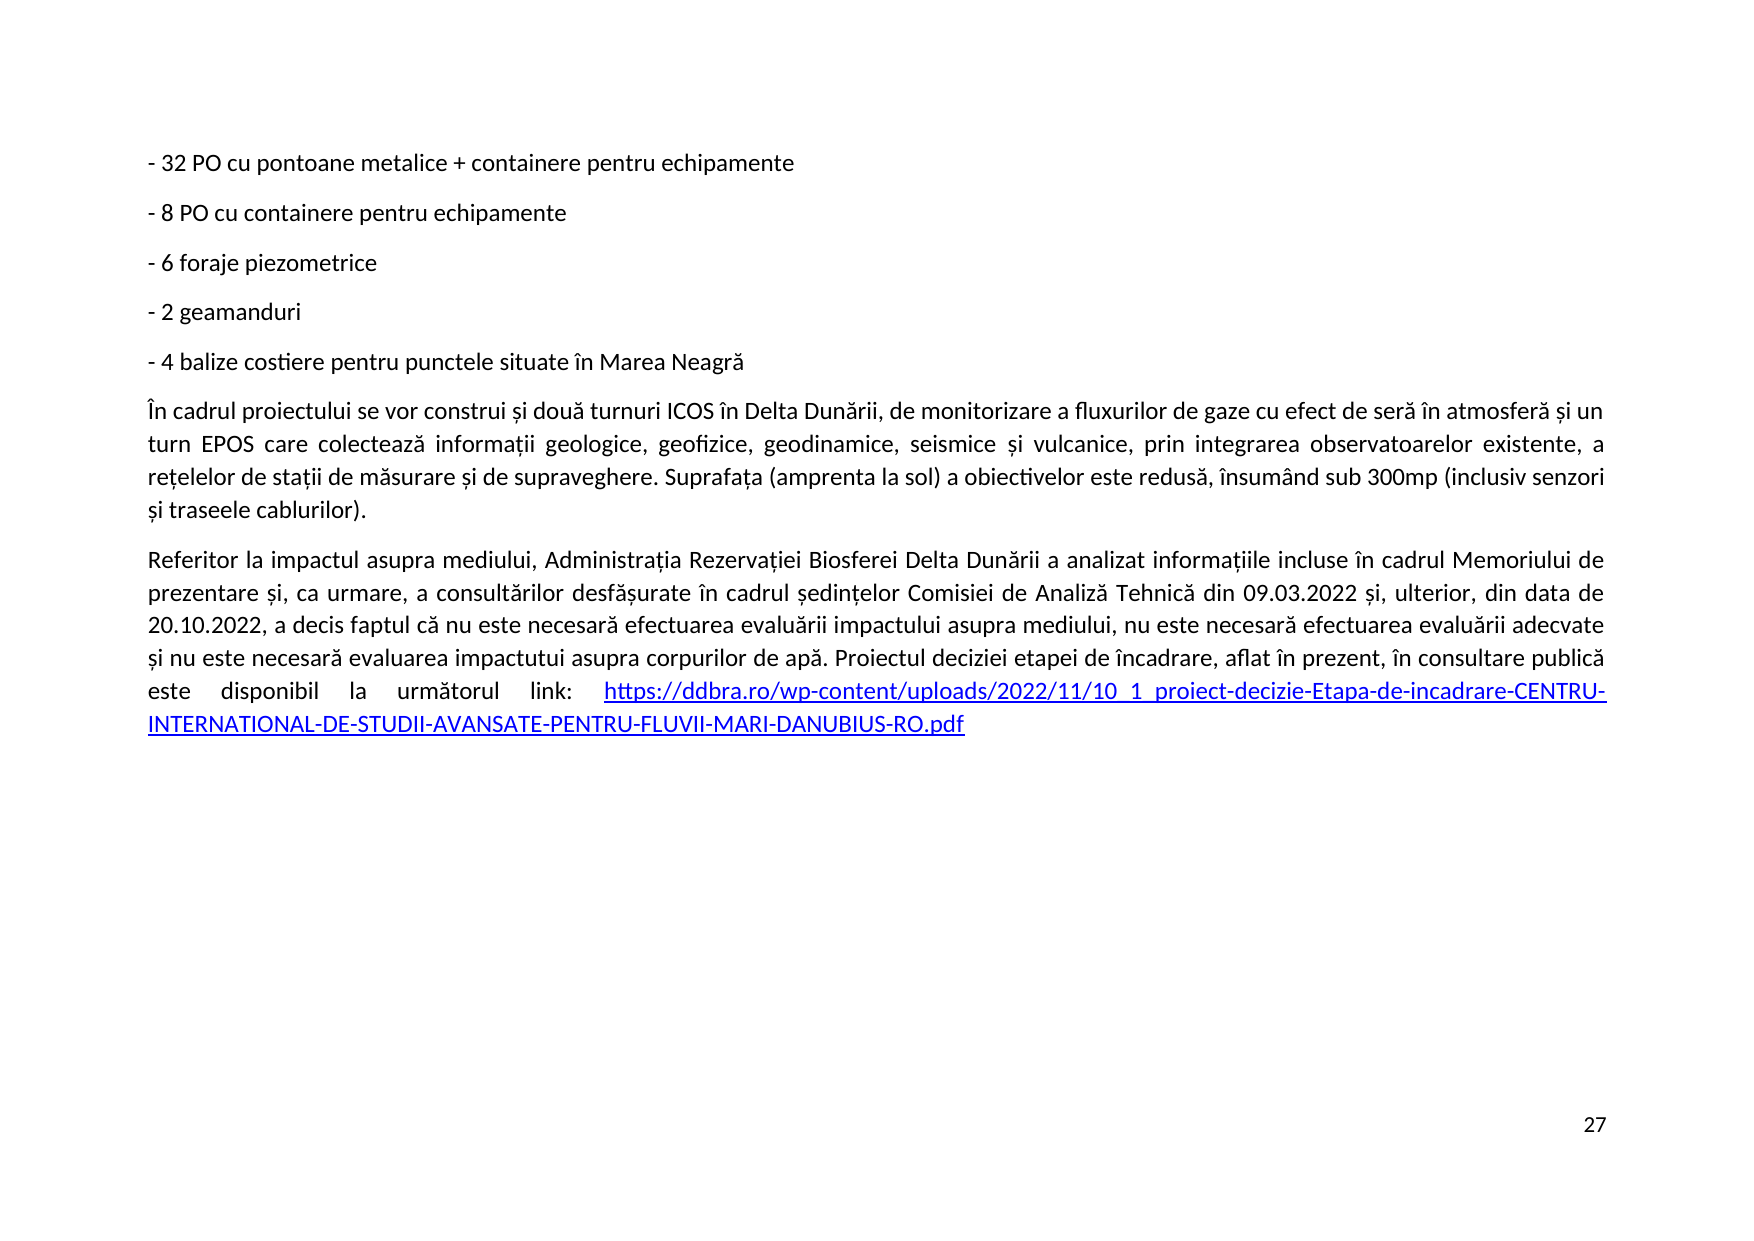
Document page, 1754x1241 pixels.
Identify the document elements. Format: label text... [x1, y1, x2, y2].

text În cadrul proiectului se vor construi și două turnuri ICOS în Delta Dunării, de monitorizare a fluxurilor de gaze cu efect de seră în atmosferă și un turn EPOS care colectează informații geologice, geofizice, geodinamice, seismice şi vulcanice, prin integrarea observatoarelor existente, a reţelelor de staţii de măsurare şi de supraveghere. Suprafața (amprenta la sol) a obiectivelor este redusă, însumând sub 300mp (inclusiv senzori și traseele cablurilor). [148, 396, 1606, 525]
text - 32 PO cu pontoane metalice + containere pentru echipamente [148, 148, 1606, 178]
text - 8 PO cu containere pentru echipamente [148, 197, 1606, 228]
text - 6 foraje piezometrice [148, 247, 1606, 277]
text Referitor la impactul asupra mediului, Administrația Rezervației Biosferei Delta Dunării a analizat informațiile incluse în cadrul Memoriului de prezentare și, ca urmare, a consultărilor desfășurate în cadrul ședințelor Comisiei de Analiză Tehnică din 09.03.2022 și, ulterior, din data de 20.10.2022, a decis faptul că nu este necesară efectuarea evaluării impactului asupra mediului, nu este necesară efectuarea evaluării adecvate și nu este necesară evaluarea impactutui asupra corpurilor de apă. Proiectul deciziei etapei de încadrare, aflat în prezent, în consultare publică este disponibil la următorul link: https://ddbra.ro/wp-content/uploads/2022/11/10_1_proiect-decizie-Etapa-de-incadrare-CENTRU-INTERNATIONAL-DE-STUDII-AVANSATE-PENTRU-FLUVII-MARI-DANUBIUS-RO.pdf [148, 544, 1606, 739]
text - 2 geamanduri [148, 296, 1606, 327]
text - 4 balize costiere pentru punctele situate în Marea Neagră [148, 346, 1606, 376]
